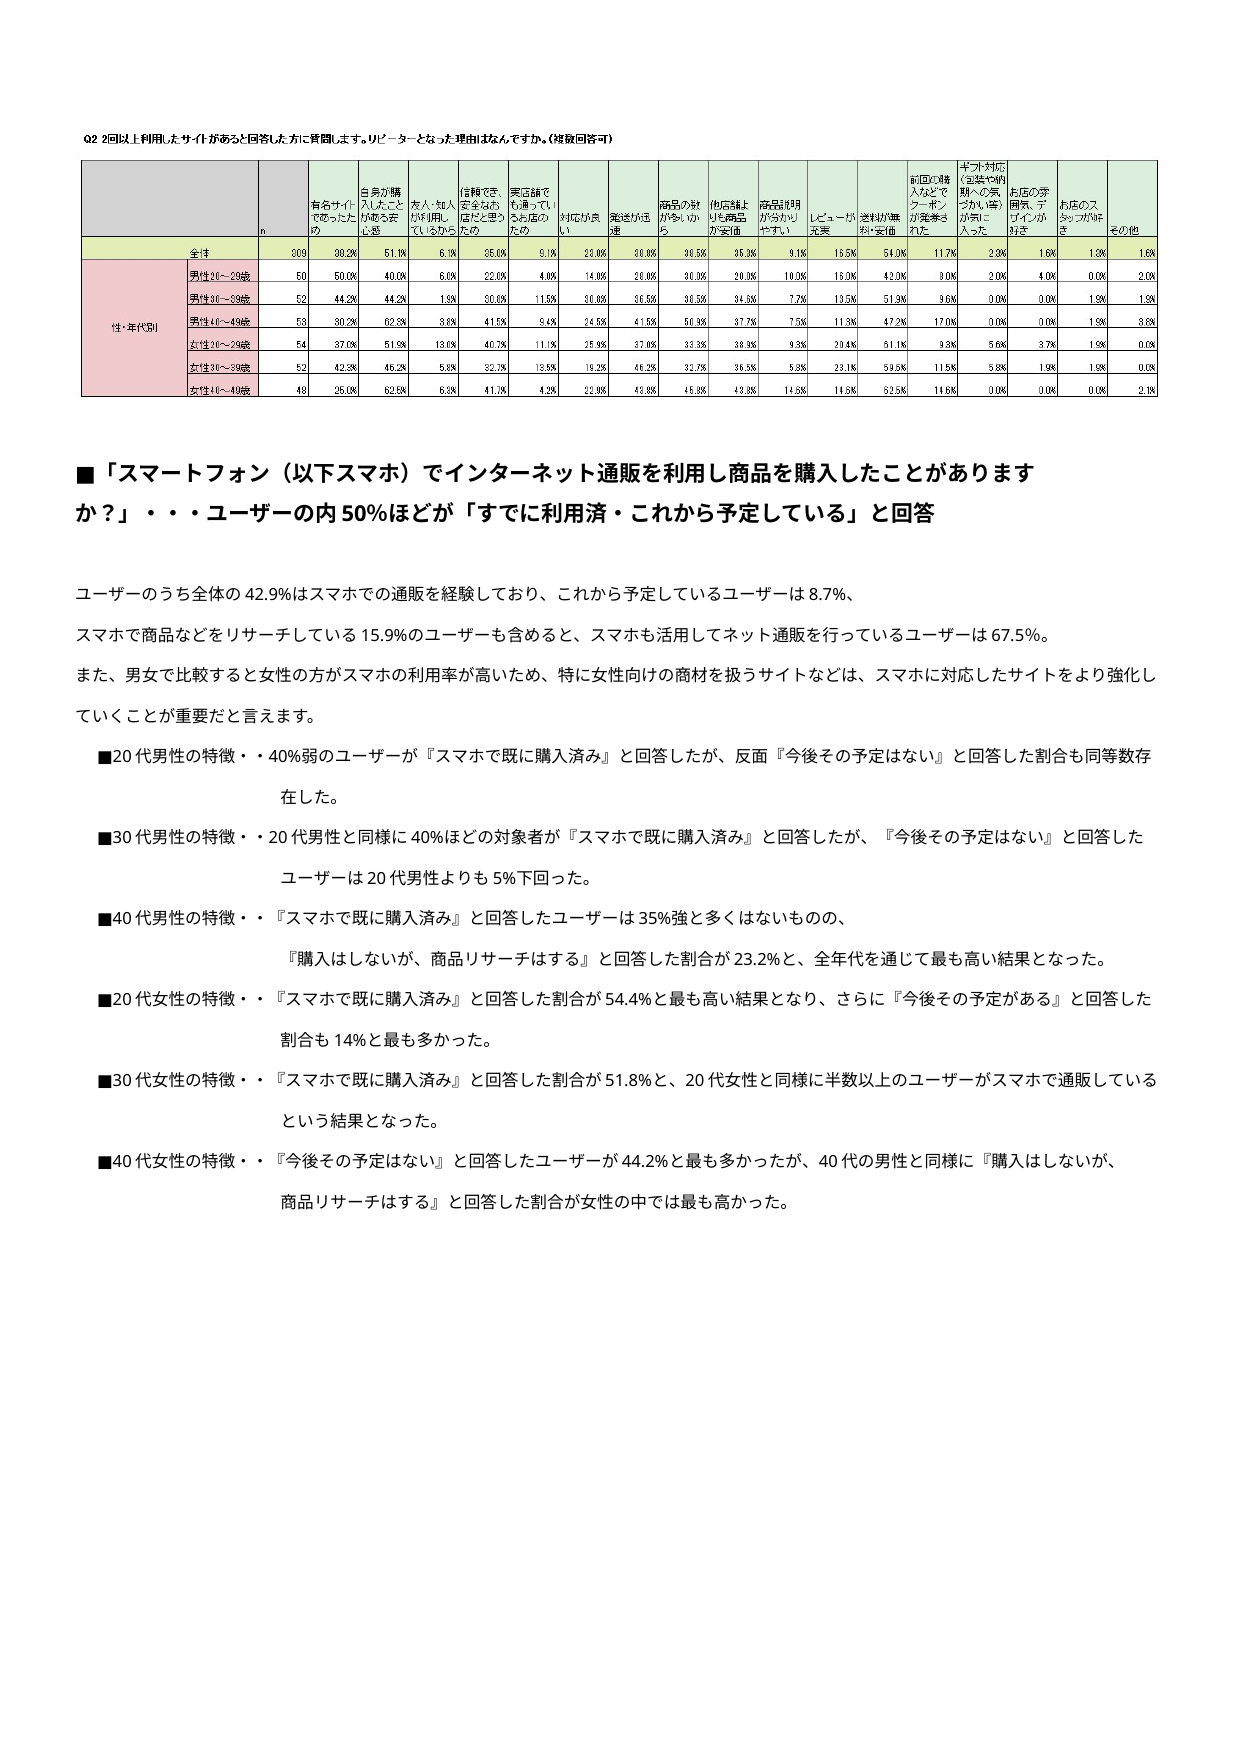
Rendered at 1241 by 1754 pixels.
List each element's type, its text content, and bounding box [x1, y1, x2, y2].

picture [75, 127, 1166, 403]
text また、男女で比較すると女性の方がスマホの利用率が高いため、特に女性向けの商材を扱うサイトなどは、スマホに対応したサイトをより強化していくことが重要だと言えます。 [75, 654, 1165, 735]
text 『購入はしないが、商品リサーチはする』と回答した割合が23.2%と、全年代を通じて最も高い結果となった。 [97, 938, 1165, 978]
text ■30代女性の特徴・・『スマホで既に購入済み』と回答した割合が51.8%と、20代女性と同様に半数以上のユーザーがスマホで通販しているという結果となった。 [97, 1059, 1165, 1140]
text ■「スマートフォン（以下スマホ）でインターネット通販を利用し商品を購入したことがありますか？」・・・ユーザーの内50％ほどが「すでに利用済・これから予定している」と回答 [75, 451, 1165, 532]
text スマホで商品などをリサーチしている15.9%のユーザーも含めると、スマホも活用してネット通販を行っているユーザーは67.5％。 [75, 613, 1165, 654]
text ■20代女性の特徴・・『スマホで既に購入済み』と回答した割合が54.4%と最も高い結果となり、さらに『今後その予定がある』と回答した割合も14%と最も多かった。 [97, 978, 1165, 1059]
text ■20代男性の特徴・・40%弱のユーザーが『スマホで既に購入済み』と回答したが、反面『今後その予定はない』と回答した割合も同等数存在した。 [97, 735, 1165, 816]
text ■40代男性の特徴・・『スマホで既に購入済み』と回答したユーザーは35%強と多くはないものの、 [97, 897, 1165, 938]
text 商品リサーチはする』と回答した割合が女性の中では最も高かった。 [97, 1181, 1165, 1221]
text ユーザーのうち全体の42.9%はスマホでの通販を経験しており、これから予定しているユーザーは8.7%、 [75, 573, 1165, 613]
text ■30代男性の特徴・・20代男性と同様に40%ほどの対象者が『スマホで既に購入済み』と回答したが、『今後その予定はない』と回答したユーザーは20代男性よりも5%下回った。 [97, 816, 1165, 897]
text ■40代女性の特徴・・『今後その予定はない』と回答したユーザーが44.2%と最も多かったが、40代の男性と同様に『購入はしないが、 [97, 1140, 1165, 1181]
